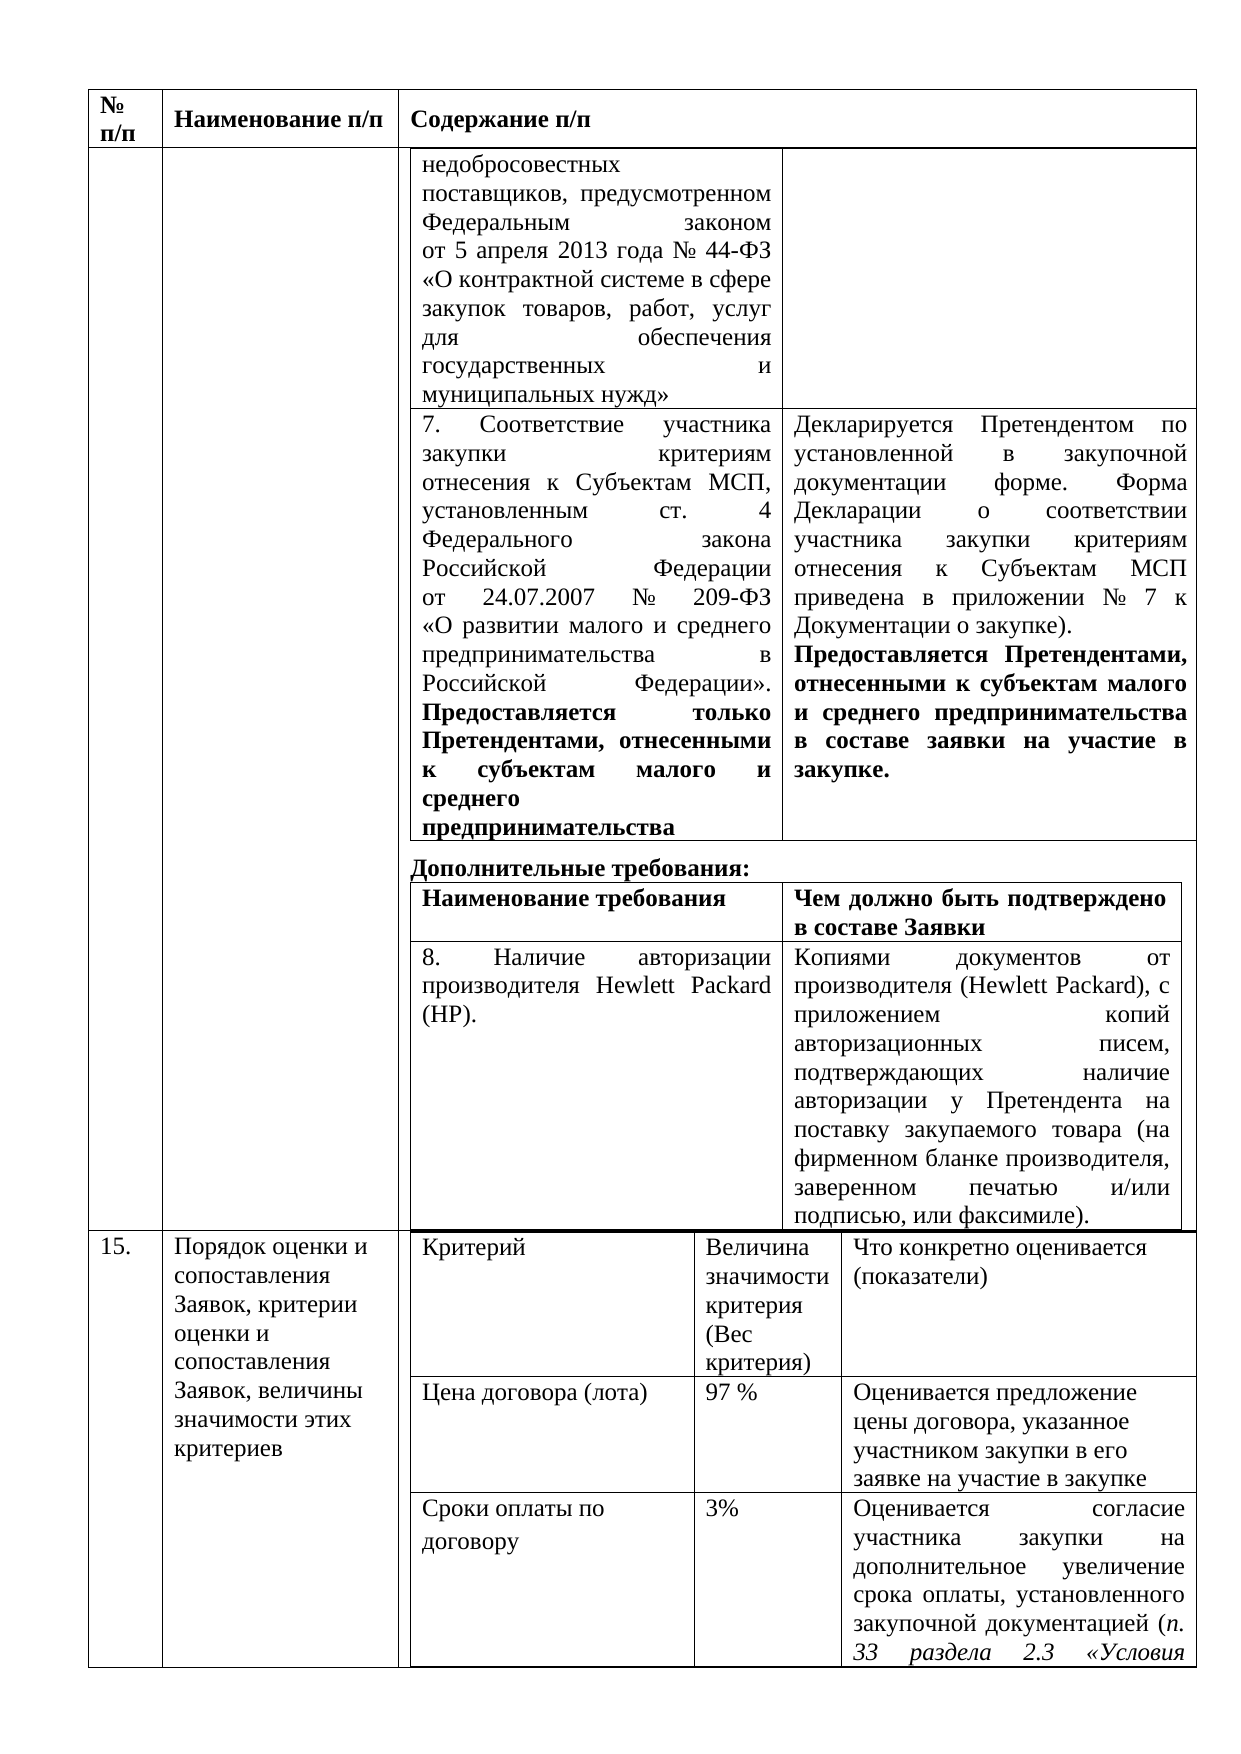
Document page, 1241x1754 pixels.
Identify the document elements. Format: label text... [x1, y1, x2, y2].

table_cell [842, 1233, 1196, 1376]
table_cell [163, 148, 398, 1230]
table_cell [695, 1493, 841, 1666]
table_header Содержание п/п [399, 90, 1196, 147]
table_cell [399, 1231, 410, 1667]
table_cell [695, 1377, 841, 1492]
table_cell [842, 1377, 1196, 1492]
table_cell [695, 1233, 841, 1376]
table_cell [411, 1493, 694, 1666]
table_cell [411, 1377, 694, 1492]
table_header № п/п [89, 90, 162, 147]
table_cell [89, 1231, 162, 1667]
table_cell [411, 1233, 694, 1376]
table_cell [163, 1231, 398, 1667]
table_header Наименование п/п [163, 90, 398, 147]
table_cell [89, 148, 162, 1230]
table_cell Общие требования: Дополнительные требования: [399, 148, 1196, 1230]
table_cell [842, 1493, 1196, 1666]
